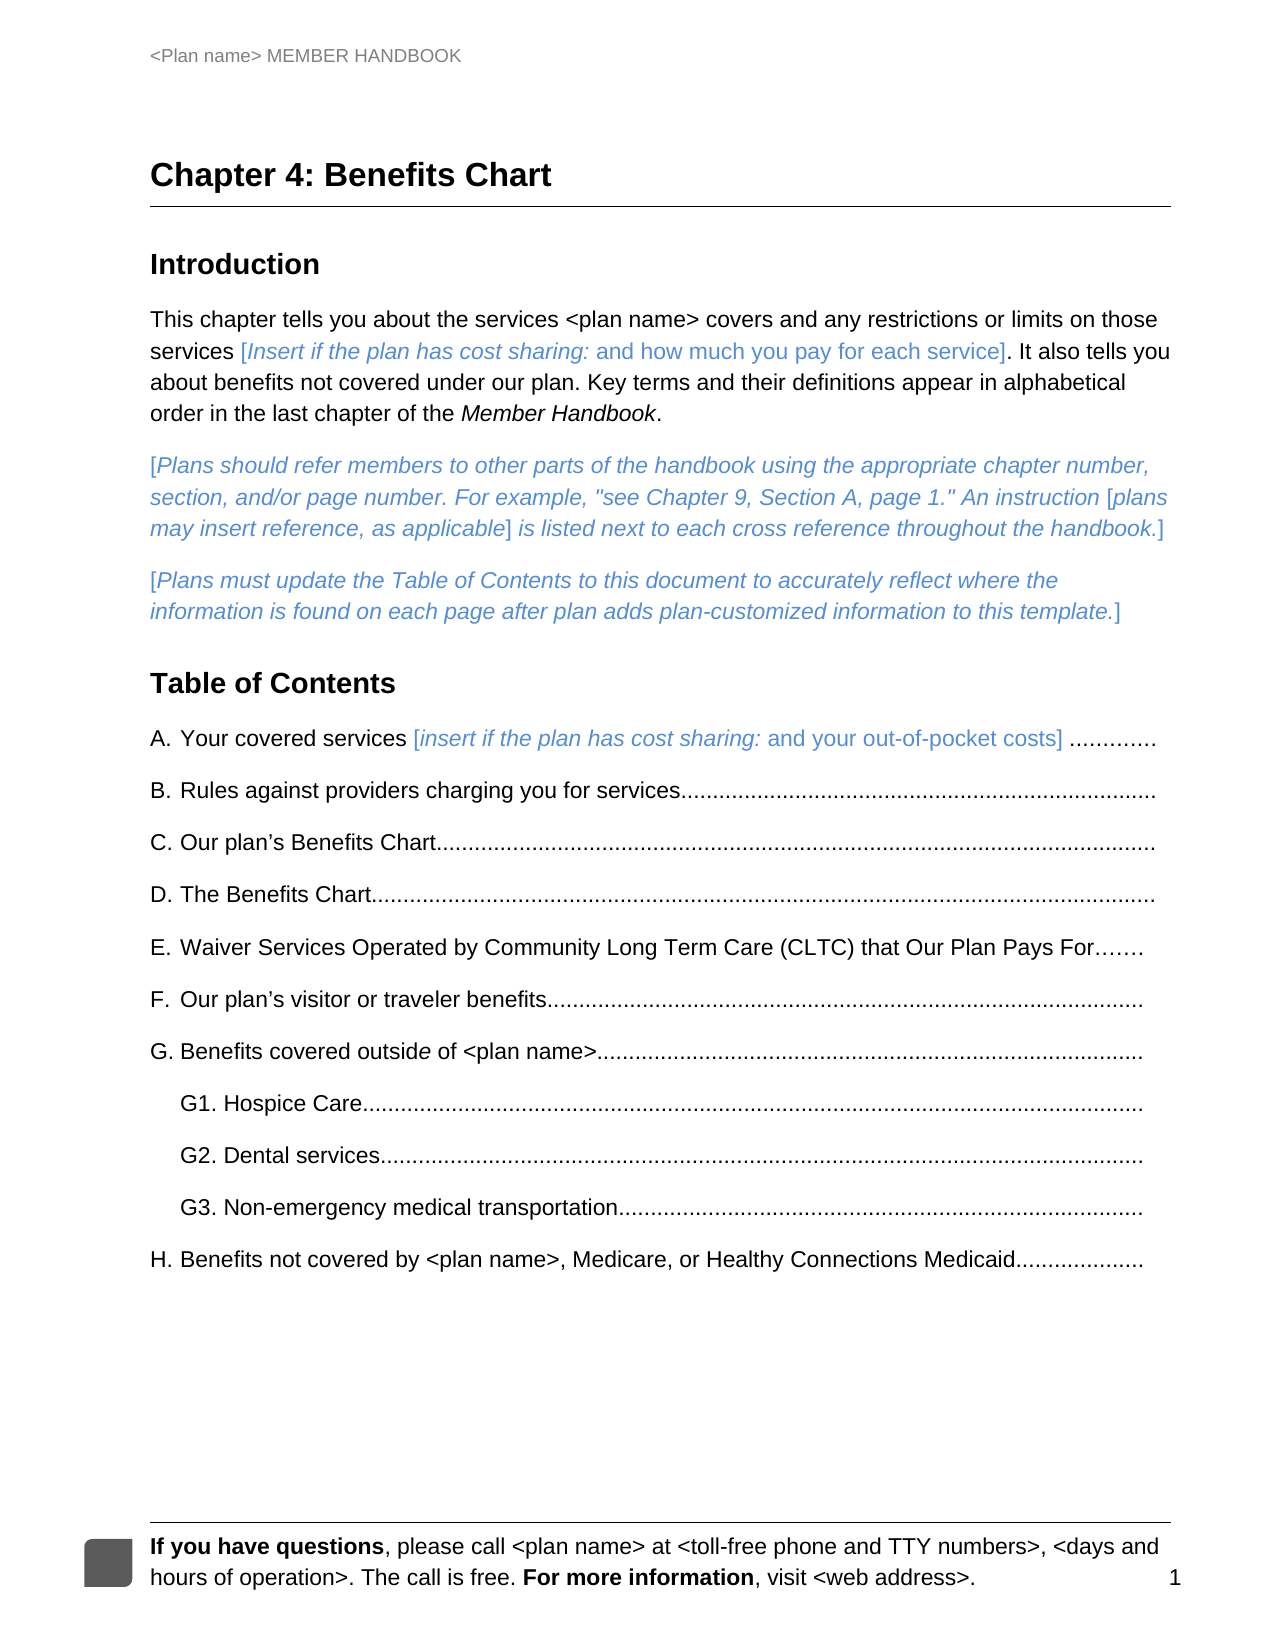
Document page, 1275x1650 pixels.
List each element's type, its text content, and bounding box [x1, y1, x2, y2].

text G1. Hospice Care 51 [180, 1086, 1096, 1117]
subtitle Introduction [150, 244, 1171, 282]
text A. Your covered services [insert if the plan has cost sharing: and your out-of-pocket costs] 2 [150, 722, 1096, 753]
text G. Benefits covered outside of <plan name> 51 [150, 1034, 1096, 1065]
text E. Waiver Services Operated by Community Long Term Care (CLTC) that Our Plan Pays For 49 [150, 930, 1096, 961]
text G3. Non-emergency medical transportation 52 [180, 1190, 1096, 1222]
text [Plans should refer members to other parts of the handbook using the appropriate chapter number, section, and/or page number. For example, "see Chapter 9, Section A, page 1." An instruction [plans may insert reference, as applicable] is listed next to each cross reference throughout the handbook.] [150, 449, 1171, 542]
text Chapter 4: Benefits Chart [150, 156, 1171, 206]
text Table of Contents [150, 663, 1171, 701]
text [Plans must update the Table of Contents to this document to accurately reflect where the information is found on each page after plan adds plan-customized information to this template.] [150, 563, 1171, 626]
text H. Benefits not covered by <plan name>, Medicare, or Healthy Connections Medicaid 52 [150, 1242, 1096, 1274]
text G2. Dental services 52 [180, 1138, 1096, 1169]
text B. Rules against providers charging you for services 2 [150, 774, 1096, 805]
text This chapter tells you about the services <plan name> covers and any restrictions or limits on those services [Insert if the plan has cost sharing: and how much you pay for each service]. It also tells you about benefits not covered under our plan. Key terms and their definitions appear in alphabetical order in the last chapter of the Member Handbook. [150, 303, 1171, 428]
text F. Our plan’s visitor or traveler benefits 51 [150, 982, 1096, 1013]
text D. The Benefits Chart 6 [150, 878, 1096, 909]
text C. Our plan’s Benefits Chart 2 [150, 826, 1096, 857]
